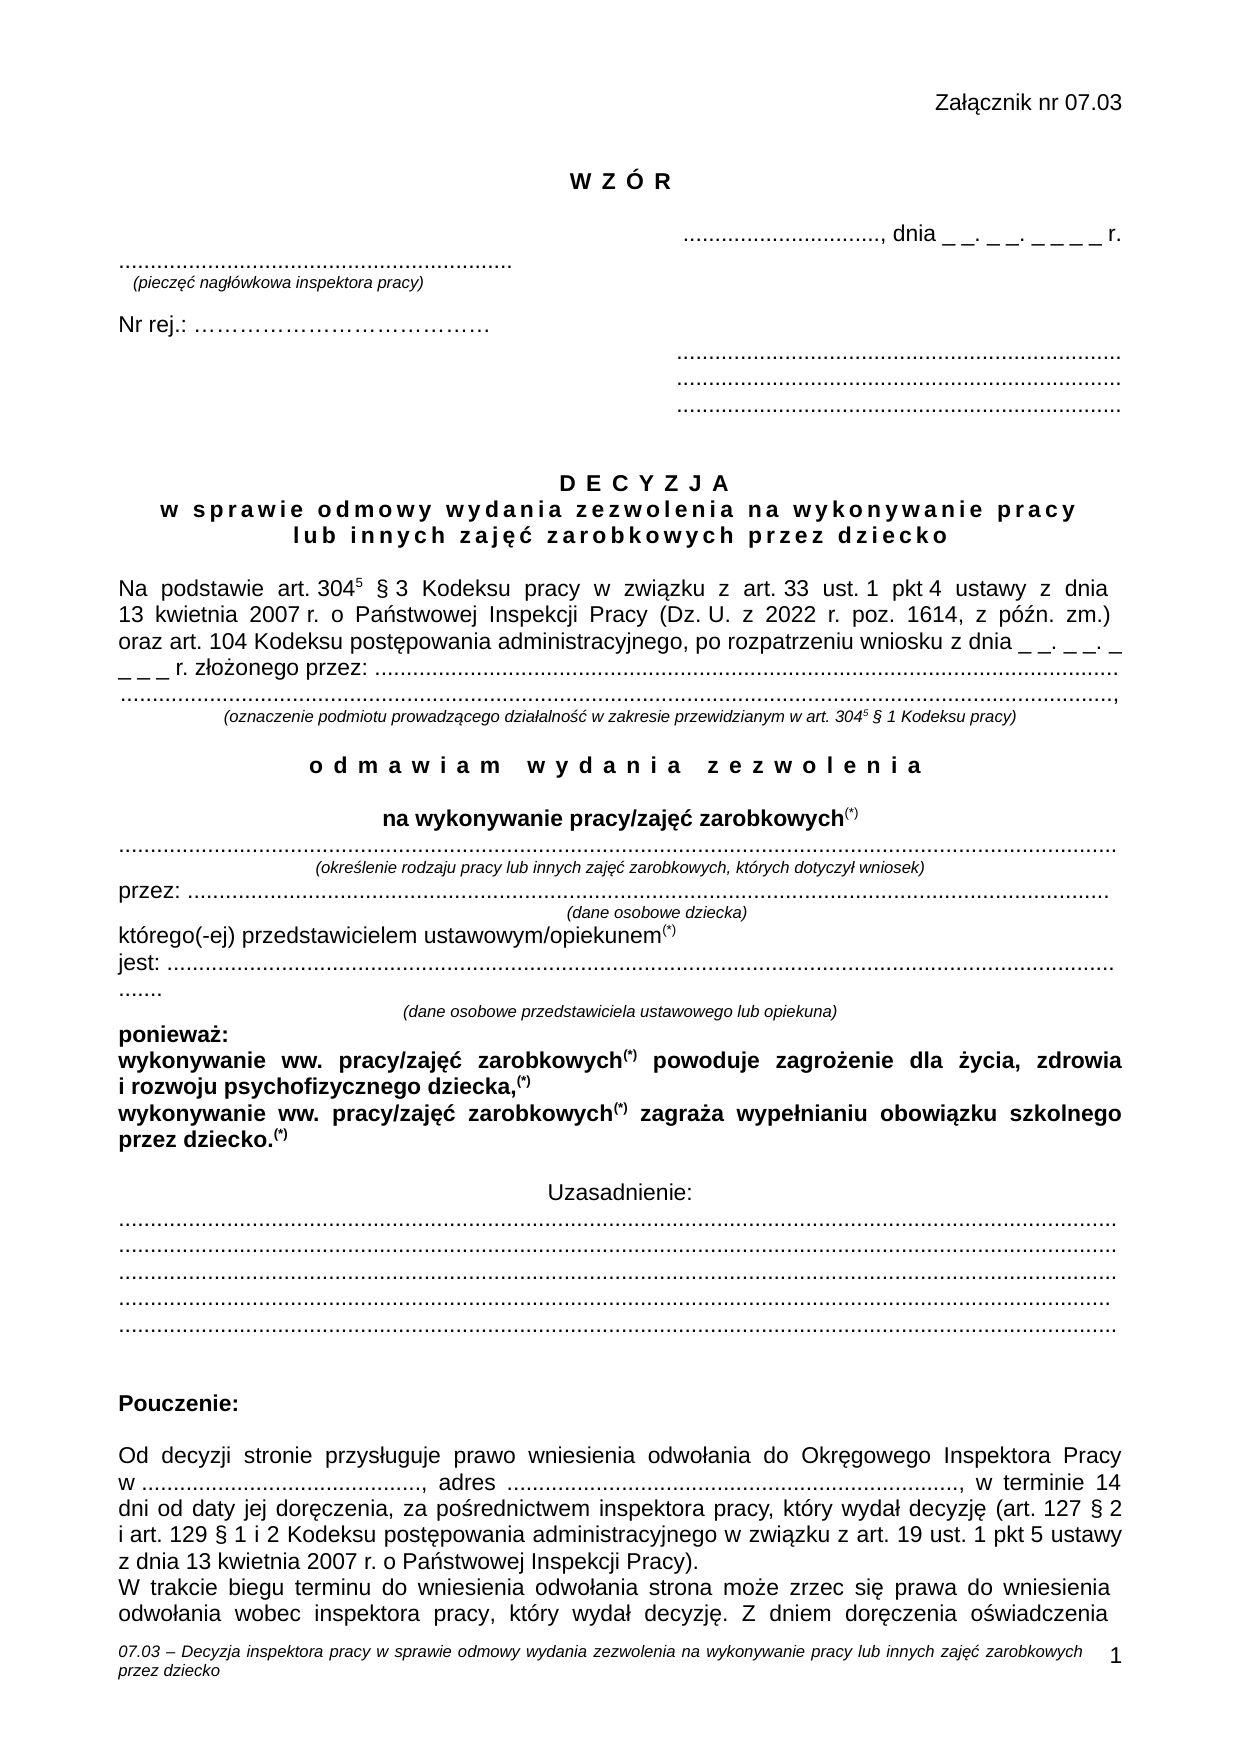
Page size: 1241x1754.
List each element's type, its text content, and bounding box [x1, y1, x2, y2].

text Od decyzji stronie przysługuje prawo wniesienia odwołania do Okręgowego Inspektora Pracy w ............................................, adres ......................................................................., w terminie 14 dni od daty jej doręczenia, za pośrednictwem inspektora pracy, który wydał decyzję (art. 127 § 2 i art. 129 § 1 i 2 Kodeksu postępowania administracyjnego w związku z art. 19 ust. 1 pkt 5 ustawy z dnia 13 kwietnia 2007 r. o Państwowej Inspekcji Pracy). [118, 1442, 1122, 1574]
text Nr rej.: ………………………………… [118, 311, 1122, 338]
text ....................................................................................................................................................................................................................................................................................................................................................................................................................................................................................... [118, 1205, 1122, 1284]
text Pouczenie: [118, 1389, 1122, 1416]
text Załącznik nr 07.03 [118, 89, 1122, 115]
text ............................................................................................................................................................ [118, 1284, 1122, 1311]
text Uzasadnienie: [118, 1179, 1122, 1205]
text ............................................................................................................................................................. [118, 831, 1122, 858]
text ...................................................................... [118, 391, 1122, 417]
text wykonywanie ww. pracy/zajęć zarobkowych(*) zagraża wypełnianiu obowiązku szkolnego przez dziecko.(*) [118, 1100, 1122, 1152]
text (pieczęć nagłówkowa inspektora pracy) [118, 273, 1122, 292]
text (dane osobowe dziecka) [192, 903, 1122, 922]
text (dane osobowe przedstawiciela ustawowego lub opiekuna) [118, 1001, 1122, 1021]
text w sprawie odmowy wydania zezwolenia na wykonywanie pracy lub innych zajęć zarobkowych przez dziecko [118, 496, 1122, 549]
text ..............................., dnia _ _. _ _. _ _ _ _ r. [118, 220, 1122, 247]
text ...................................................................... [118, 338, 1122, 364]
text ............................................................................................................................................................. [118, 1311, 1122, 1337]
text ponieważ: [118, 1021, 1122, 1047]
text WZÓR [118, 168, 1122, 194]
text przez: ................................................................................................................................................. [118, 877, 1122, 903]
text DECYZJA [165, 469, 1122, 496]
text którego(-ej) przedstawicielem ustawowym/opiekunem(*) jest: ............................................................................................................................................................ [118, 922, 1122, 1001]
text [118, 1574, 1122, 1627]
text odmawiam wydania zezwolenia [118, 752, 1122, 779]
text .............................................................. [118, 247, 1122, 273]
text (określenie rodzaju pracy lub innych zajęć zarobkowych, których dotyczył wniosek) [118, 858, 1122, 877]
text ...................................................................... [118, 364, 1122, 391]
text na wykonywanie pracy/zajęć zarobkowych(*) [118, 805, 1122, 831]
text ............................................................................................................................................................, (oznaczenie podmiotu prowadzącego działalność w zakresie przewidzianym w art. 3045 § 1 Kodeksu pracy) [118, 680, 1122, 726]
text wykonywanie ww. pracy/zajęć zarobkowych(*) powoduje zagrożenie dla życia, zdrowia i rozwoju psychofizycznego dziecka,(*) [118, 1047, 1122, 1100]
text Na podstawie art. 3045 § 3 Kodeksu pracy w związku z art. 33 ust. 1 pkt 4 ustawy z dnia 13 kwietnia 2007 r. o Państwowej Inspekcji Pracy (Dz. U. z 2022 r. poz. 1614, z późn. zm.) oraz art. 104 Kodeksu postępowania administracyjnego, po rozpatrzeniu wniosku z dnia _ _. _ _. _ _ _ _ r. złożonego przez: ..................................................................................................................... [118, 575, 1122, 680]
